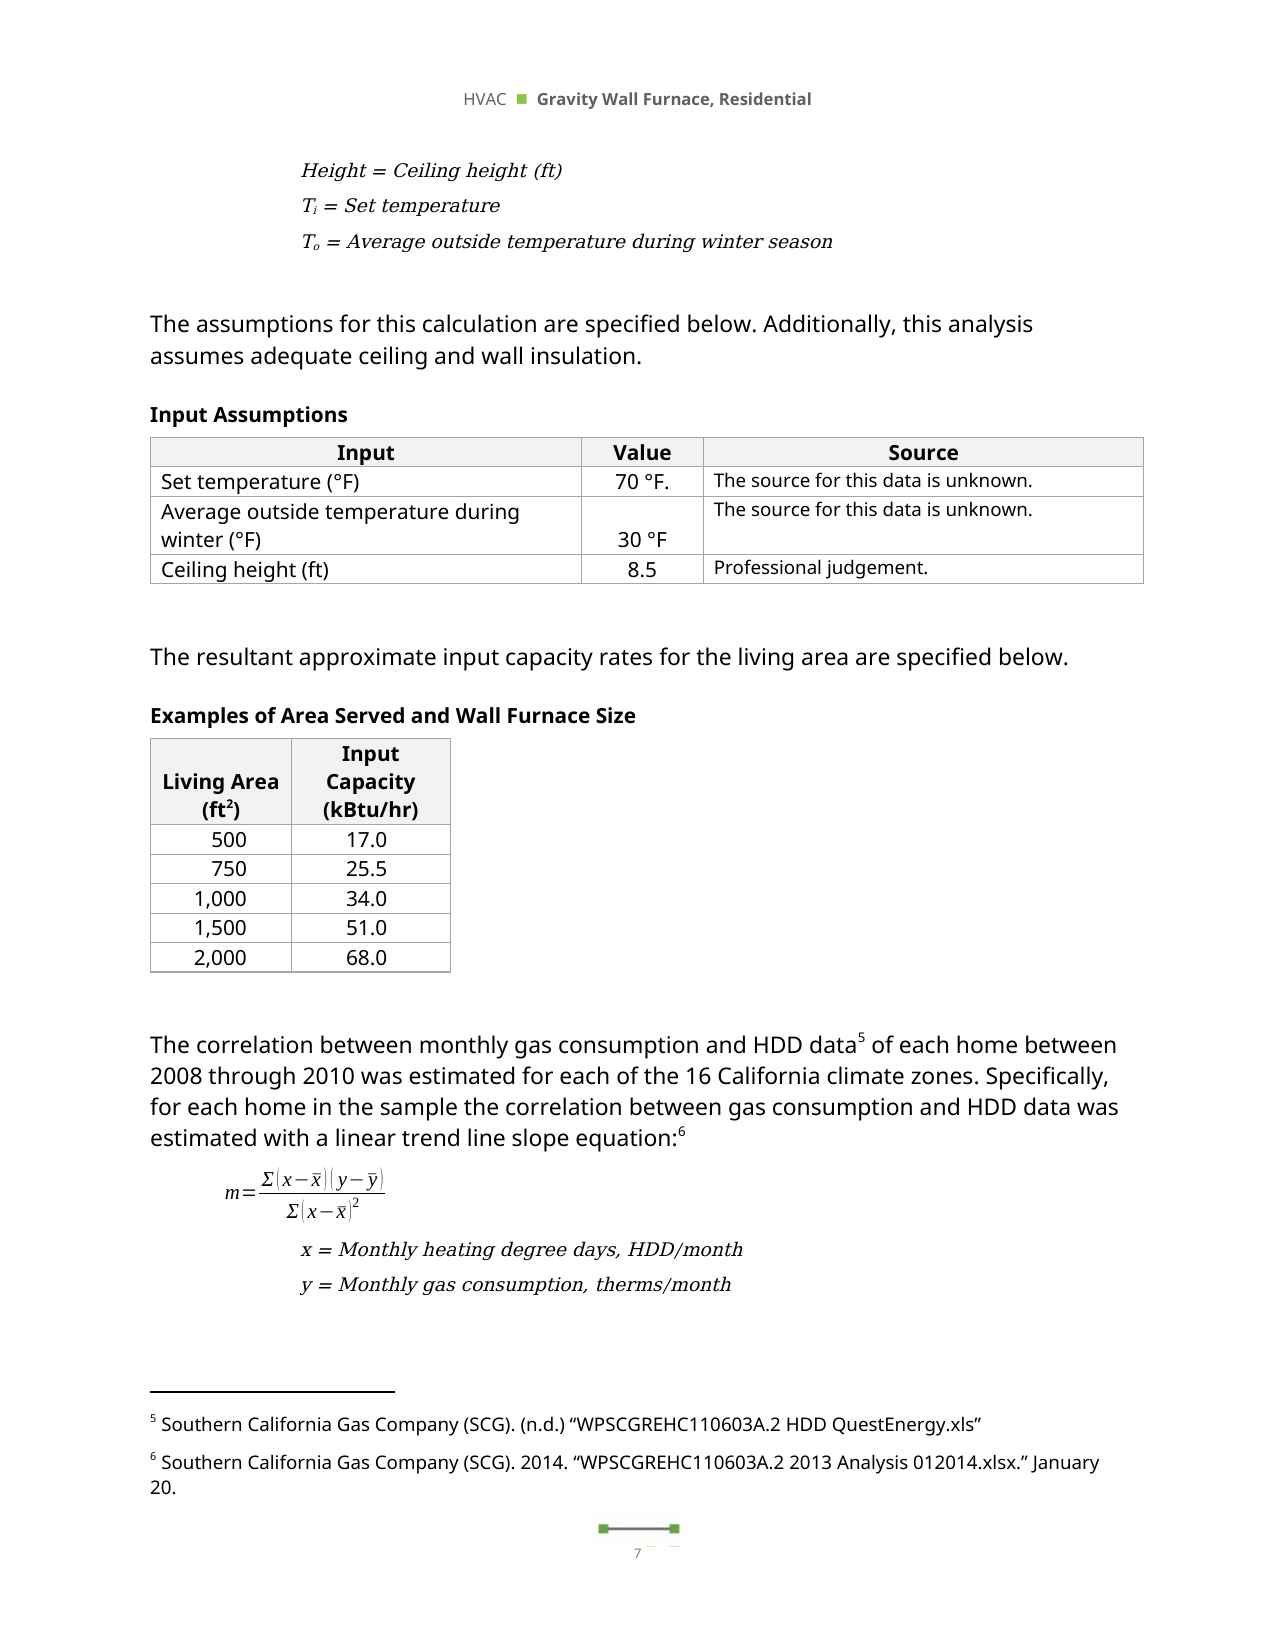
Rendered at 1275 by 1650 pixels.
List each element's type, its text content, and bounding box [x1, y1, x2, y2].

text y = Monthly gas consumption, therms/month [300, 1272, 1125, 1295]
table_cell 25.5 [292, 855, 450, 883]
table_cell 17.0 [292, 825, 450, 853]
table_cell 30 °F [582, 497, 703, 554]
table_cell 70 °F. [582, 467, 703, 496]
table_cell Average outside temperature during winter (°F) [151, 497, 581, 554]
text To = Average outside temperature during winter season [300, 229, 1125, 252]
text Height = Ceiling height (ft) [300, 158, 1125, 181]
text x = Monthly heating degree days, HDD/month [300, 1237, 1125, 1260]
text Input Assumptions [150, 400, 1125, 428]
text Examples of Area Served and Wall Furnace Size [150, 701, 1125, 729]
table_header Value [582, 438, 703, 466]
table_cell 8.5 [582, 555, 703, 583]
table_cell 750 [151, 855, 291, 883]
table_cell 1,500 [151, 914, 291, 942]
table_header Living Area (ft2) [151, 739, 291, 824]
table_cell Ceiling height (ft) [151, 555, 581, 583]
table_cell 1,000 [151, 884, 291, 912]
table_header Source [704, 438, 1143, 466]
table_header Input [151, 438, 581, 466]
table_cell 500 [151, 825, 291, 853]
text The assumptions for this calculation are specified below. Additionally, this analysis assumes adequate ceiling and wall insulation. [150, 308, 1125, 371]
table_cell The source for this data is unknown. [704, 497, 1143, 554]
text Ti = Set temperature [300, 194, 1125, 217]
table_cell The source for this data is unknown. [704, 467, 1143, 496]
table_cell Set temperature (°F) [151, 467, 581, 496]
picture [589, 1512, 684, 1547]
table_header Input Capacity (kBtu/hr) [292, 739, 450, 824]
table_cell Professional judgement. [704, 555, 1143, 583]
table_cell 68.0 [292, 943, 450, 971]
table_cell 2,000 [151, 943, 291, 971]
table_cell 51.0 [292, 914, 450, 942]
text The resultant approximate input capacity rates for the living area are specified below. [150, 640, 1125, 672]
table_cell 34.0 [292, 884, 450, 912]
text The correlation between monthly gas consumption and HDD data of each home between 2008 through 2010 was estimated for each of the 16 California climate zones. Specifically, for each home in the sample the correlation between gas consumption and HDD data was estimated with a linear trend line slope equation: [150, 1029, 1125, 1154]
